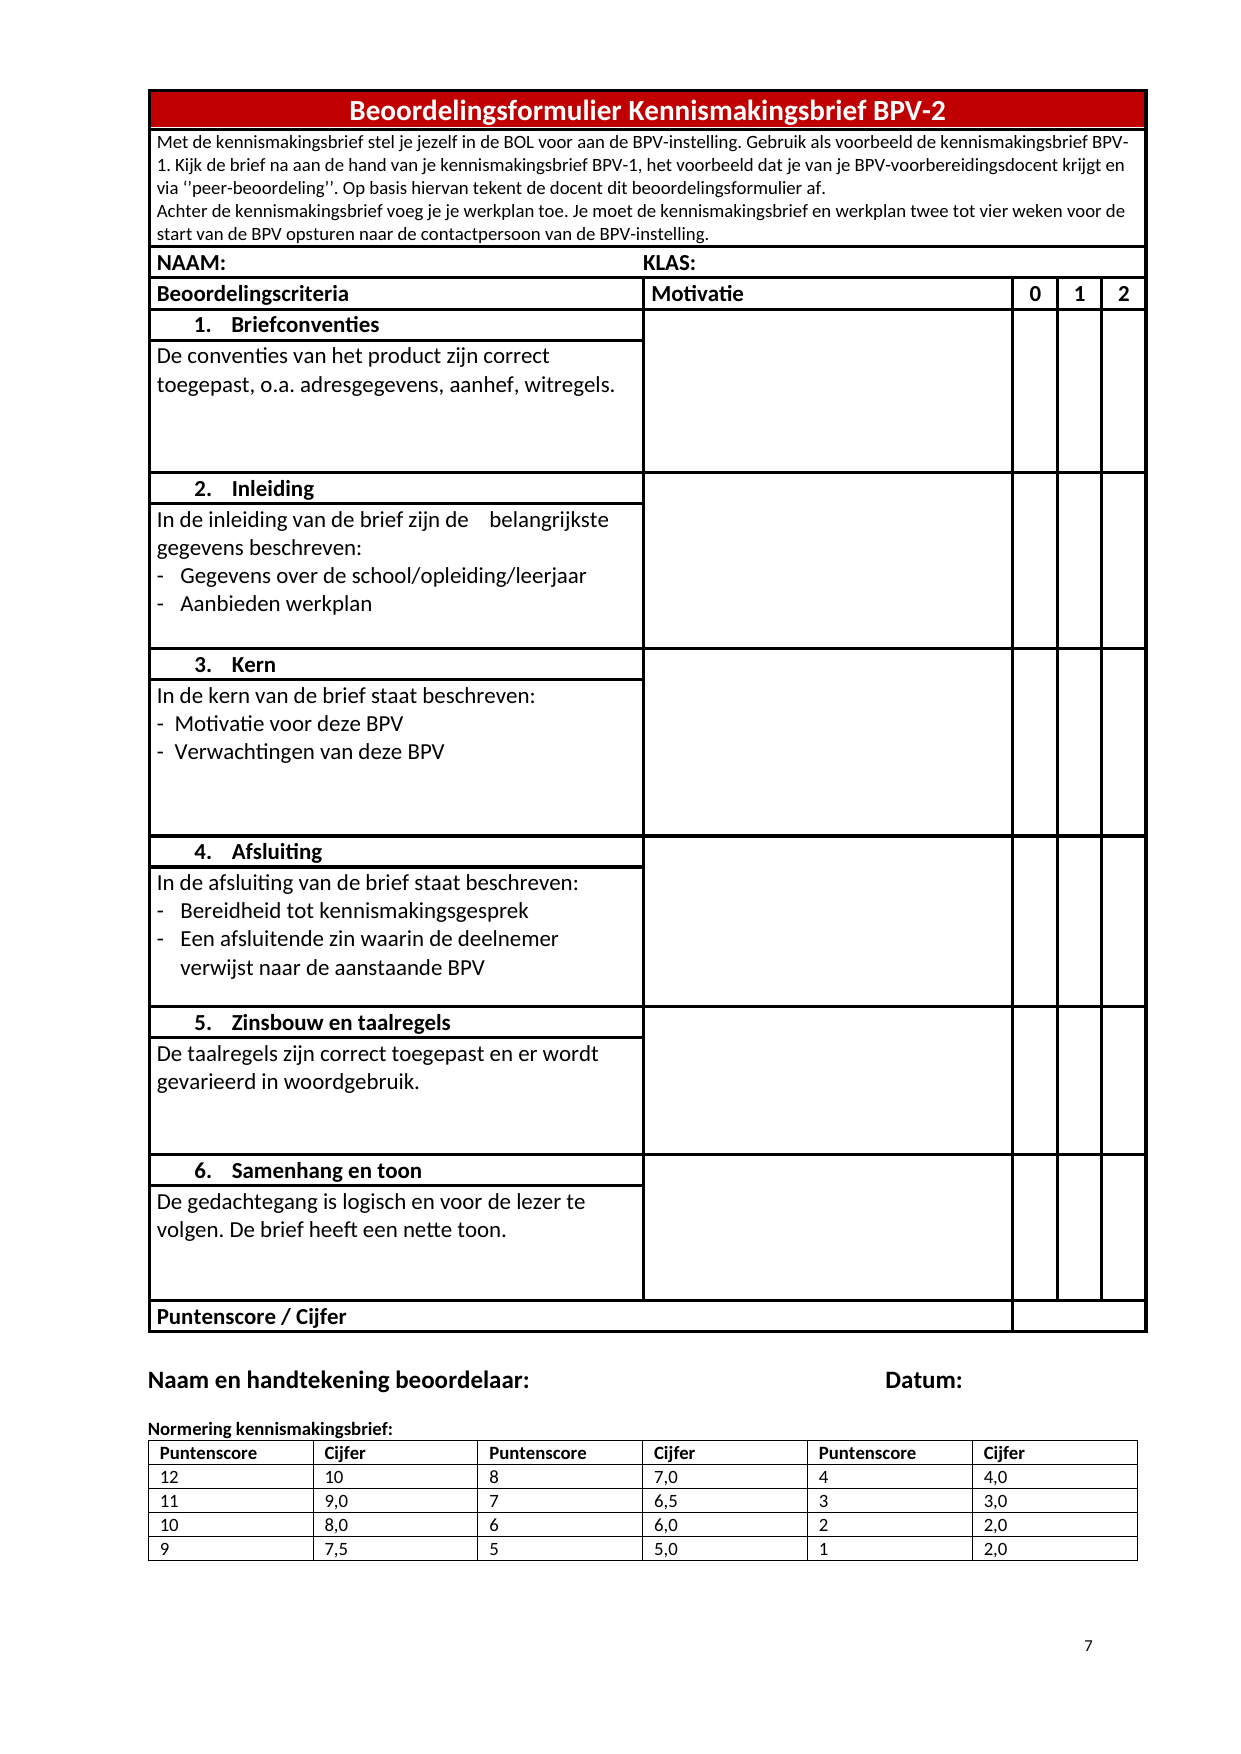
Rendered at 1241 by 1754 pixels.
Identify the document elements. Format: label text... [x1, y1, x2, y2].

table_cell 5,0 [643, 1537, 807, 1560]
table_cell In de inleiding van de brief zijn de belangrijkste gegevens beschreven: Gegevens over de school/opleiding/leerjaar Aanbieden werkplan [151, 505, 642, 647]
table_cell 2,0 [973, 1513, 1137, 1536]
table_cell 7,5 [314, 1537, 477, 1560]
table_cell Kern [151, 650, 642, 678]
table_cell 0 [1014, 279, 1056, 307]
table_cell [1059, 1008, 1100, 1153]
table_cell [645, 1156, 1011, 1299]
table_cell 7,0 [643, 1465, 807, 1488]
table_cell [1014, 311, 1056, 471]
table_cell Beoordelingscriteria [151, 279, 642, 307]
table_cell [1059, 1156, 1100, 1299]
table_cell [1014, 474, 1056, 647]
table_cell Afsluiting [151, 838, 642, 865]
table_cell [1059, 474, 1100, 647]
table_header Puntenscore [808, 1441, 972, 1464]
table_cell 5 [478, 1537, 642, 1560]
table_cell [1014, 1302, 1144, 1330]
table_cell De gedachtegang is logisch en voor de lezer te volgen. De brief heeft een nette toon. [151, 1187, 642, 1299]
table_cell Zinsbouw en taalregels [151, 1008, 642, 1036]
table_cell [1014, 838, 1056, 1005]
table_cell 6,5 [643, 1489, 807, 1512]
table_cell 6 [478, 1513, 642, 1536]
table_cell Puntenscore / Cijfer [151, 1302, 1011, 1330]
table_header Cijfer [314, 1441, 477, 1464]
table_cell [1059, 838, 1100, 1005]
table_cell [1059, 311, 1100, 471]
table_cell [1014, 650, 1056, 834]
table_cell [645, 474, 1011, 647]
table_cell Inleiding [151, 474, 642, 502]
table_cell Motivatie [645, 279, 1011, 307]
table_cell [645, 311, 1011, 471]
table_cell [645, 1008, 1011, 1153]
table_cell Briefconventies [151, 311, 642, 338]
table_cell [645, 650, 1011, 834]
table_cell 11 [149, 1489, 313, 1512]
table_cell 2 [1103, 279, 1144, 307]
table_cell In de kern van de brief staat beschreven: Motivatie voor deze BPV Verwachtingen van deze BPV [151, 681, 642, 834]
table_cell 4 [808, 1465, 972, 1488]
table_cell 7 [478, 1489, 642, 1512]
table_cell 8 [478, 1465, 642, 1488]
table_cell [645, 838, 1011, 1005]
table_cell [1103, 474, 1144, 647]
table_cell De conventies van het product zijn correct toegepast, o.a. adresgegevens, aanhef, witregels. [151, 342, 642, 471]
table_cell In de afsluiting van de brief staat beschreven: Bereidheid tot kennismakingsgesprek Een afsluitende zin waarin de deelnemer verwijst naar de aanstaande BPV [151, 869, 642, 1005]
table_header Puntenscore [149, 1441, 313, 1464]
table_cell 2 [808, 1513, 972, 1536]
table_cell 1 [808, 1537, 972, 1560]
table_cell Samenhang en toon [151, 1156, 642, 1184]
table_cell 2,0 [973, 1537, 1137, 1560]
table_cell 4,0 [973, 1465, 1137, 1488]
table_cell 6,0 [643, 1513, 807, 1536]
table_cell De taalregels zijn correct toegepast en er wordt gevarieerd in woordgebruik. [151, 1039, 642, 1153]
table_header Puntenscore [478, 1441, 642, 1464]
table_cell [1103, 838, 1144, 1005]
table_cell 10 [314, 1465, 477, 1488]
table_cell [1103, 650, 1144, 834]
table_cell [1014, 1156, 1056, 1299]
table_cell 3,0 [973, 1489, 1137, 1512]
table_cell 1 [1059, 279, 1100, 307]
table_header Beoordelingsformulier Kennismakingsbrief BPV-2 [151, 92, 1144, 127]
text Naam en handtekening beoordelaar: Datum: [148, 1364, 1092, 1394]
table_cell 9 [149, 1537, 313, 1560]
table_cell 12 [149, 1465, 313, 1488]
table_cell 3 [808, 1489, 972, 1512]
table_cell 9,0 [314, 1489, 477, 1512]
table_cell NAAM: Klas: [151, 248, 1144, 276]
table_cell [1103, 311, 1144, 471]
table_cell Met de kennismakingsbrief stel je jezelf in de BOL voor aan de BPV-instelling. Gebruik als voorbeeld de kennismakingsbrief BPV-1. Kijk de brief na aan de hand van je kennismakingsbrief BPV-1, het voorbeeld dat je van je BPV-voorbereidingsdocent krijgt en via ‘’peer-beoordeling’’. Op basis hiervan tekent de docent dit beoordelingsformulier af. Achter de kennismakingsbrief voeg je je werkplan toe. Je moet de kennismakingsbrief en werkplan twee tot vier weken voor de start van de BPV opsturen naar de contactpersoon van de BPV-instelling. [151, 131, 1144, 245]
table_header Cijfer [973, 1441, 1137, 1464]
table_cell [1103, 1156, 1144, 1299]
table_cell 8,0 [314, 1513, 477, 1536]
table_cell [1014, 1008, 1056, 1153]
table_header Cijfer [643, 1441, 807, 1464]
table_cell [1059, 650, 1100, 834]
table_cell 10 [149, 1513, 313, 1536]
table_cell [1103, 1008, 1144, 1153]
text Normering kennismakingsbrief: [148, 1417, 1092, 1440]
